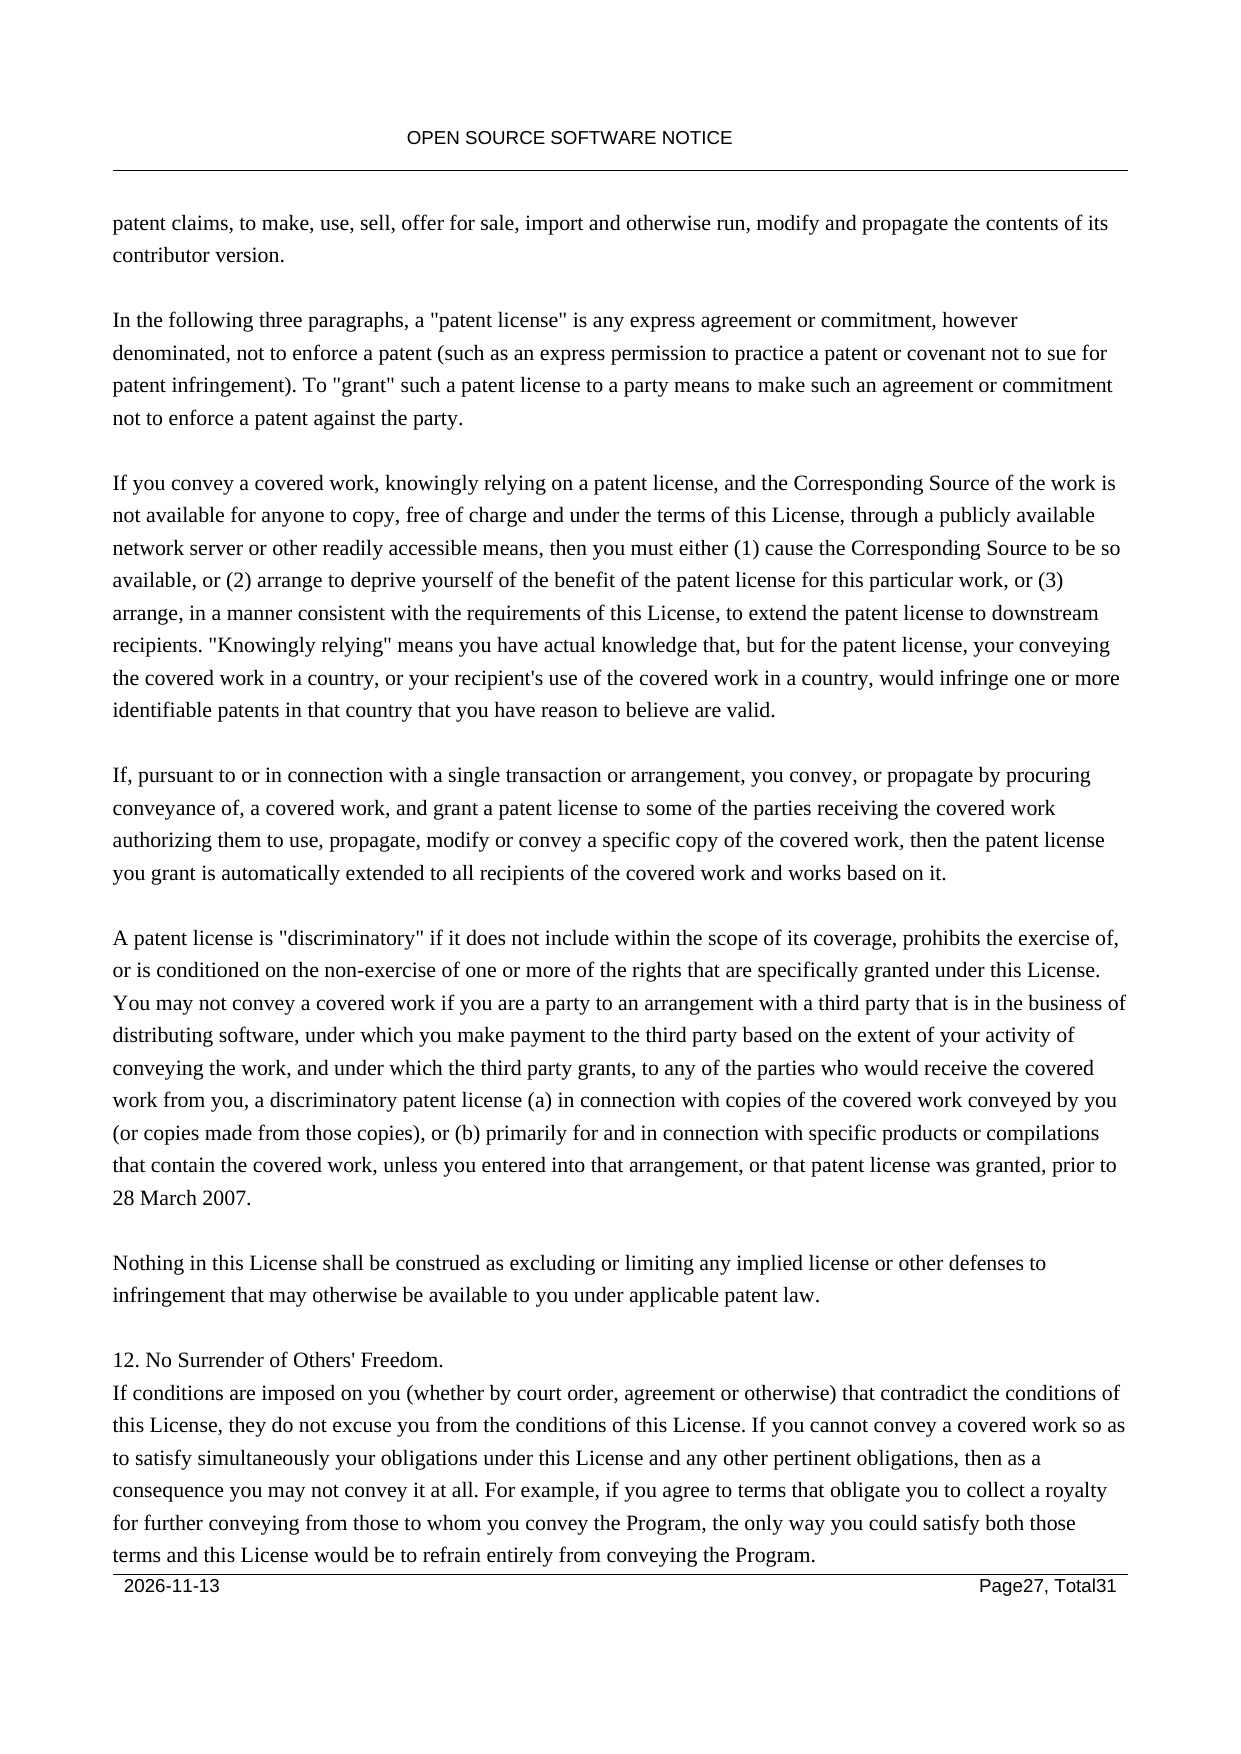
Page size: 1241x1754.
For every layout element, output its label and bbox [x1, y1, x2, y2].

text [112, 206, 1128, 1571]
